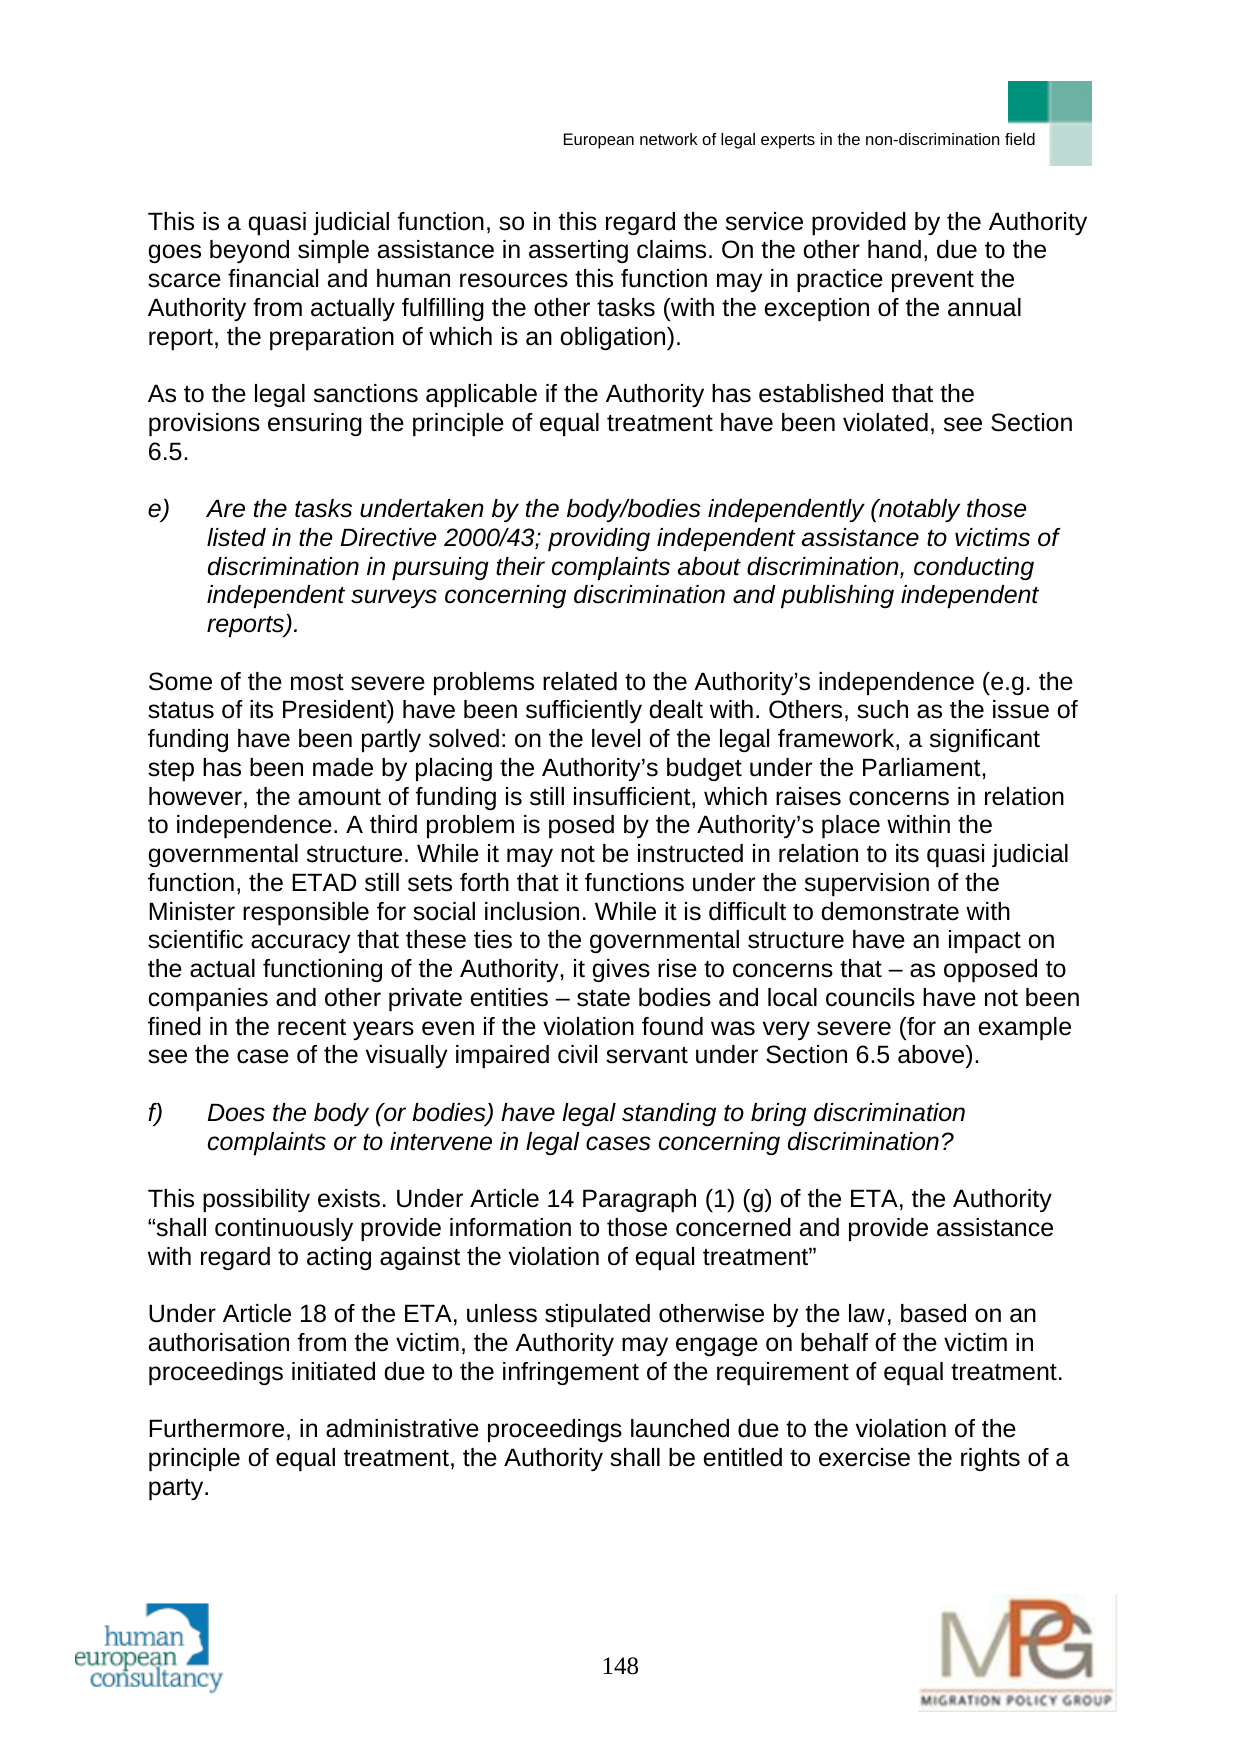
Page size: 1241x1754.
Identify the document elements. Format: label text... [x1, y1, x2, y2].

text Under Article 18 of the ETA, unless stipulated otherwise by the law, based on an authorisation from the victim, the Authority may engage on behalf of the victim in proceedings initiated due to the infringement of the requirement of equal treatment. [148, 1299, 1092, 1386]
text Furthermore, in administrative proceedings launched due to the violation of the principle of equal treatment, the Authority shall be entitled to exercise the rights of a party. [148, 1414, 1092, 1501]
picture [75, 1602, 228, 1695]
list Are the tasks undertaken by the body/bodies independently (notably those listed in the Directive 2000/43; providing independent assistance to victims of discrimination in pursuing their complaints about discrimination, conducting independent surveys concerning discrimination and publishing independent reports). [148, 494, 1092, 638]
text As to the legal sanctions applicable if the Authority has established that the provisions ensuring the principle of equal treatment have been violated, see Section 6.5. [148, 379, 1092, 466]
list Does the body (or bodies) have legal standing to bring discrimination complaints or to intervene in legal cases concerning discrimination? [148, 1098, 1092, 1156]
text This is a quasi judicial function, so in this regard the service provided by the Authority goes beyond simple assistance in asserting claims. On the other hand, due to the scarce financial and human resources this function may in practice prevent the Authority from actually fulfilling the other tasks (with the exception of the annual report, the preparation of which is an obligation). [148, 207, 1092, 351]
text This possibility exists. Under Article 14 Paragraph (1) (g) of the ETA, the Authority “shall continuously provide information to those concerned and provide assistance with regard to acting against the violation of equal treatment” [148, 1184, 1092, 1271]
text Some of the most severe problems related to the Authority’s independence (e.g. the status of its President) have been sufficiently dealt with. Others, such as the issue of funding have been partly solved: on the level of the legal framework, a significant step has been made by placing the Authority’s budget under the Parliament, however, the amount of funding is still insufficient, which raises concerns in relation to independence. A third problem is posed by the Authority’s place within the governmental structure. While it may not be instructed in relation to its quasi judicial function, the ETAD still sets forth that it functions under the supervision of the Minister responsible for social inclusion. While it is difficult to demonstrate with scientific accuracy that these ties to the governmental structure have an impact on the actual functioning of the Authority, it gives rise to concerns that – as opposed to companies and other private entities – state bodies and local councils have not been fined in the recent years even if the violation found was very severe (for an example see the case of the visually impaired civil servant under Section 6.5 above). [148, 667, 1092, 1069]
picture [1008, 81, 1092, 166]
picture [918, 1594, 1118, 1713]
